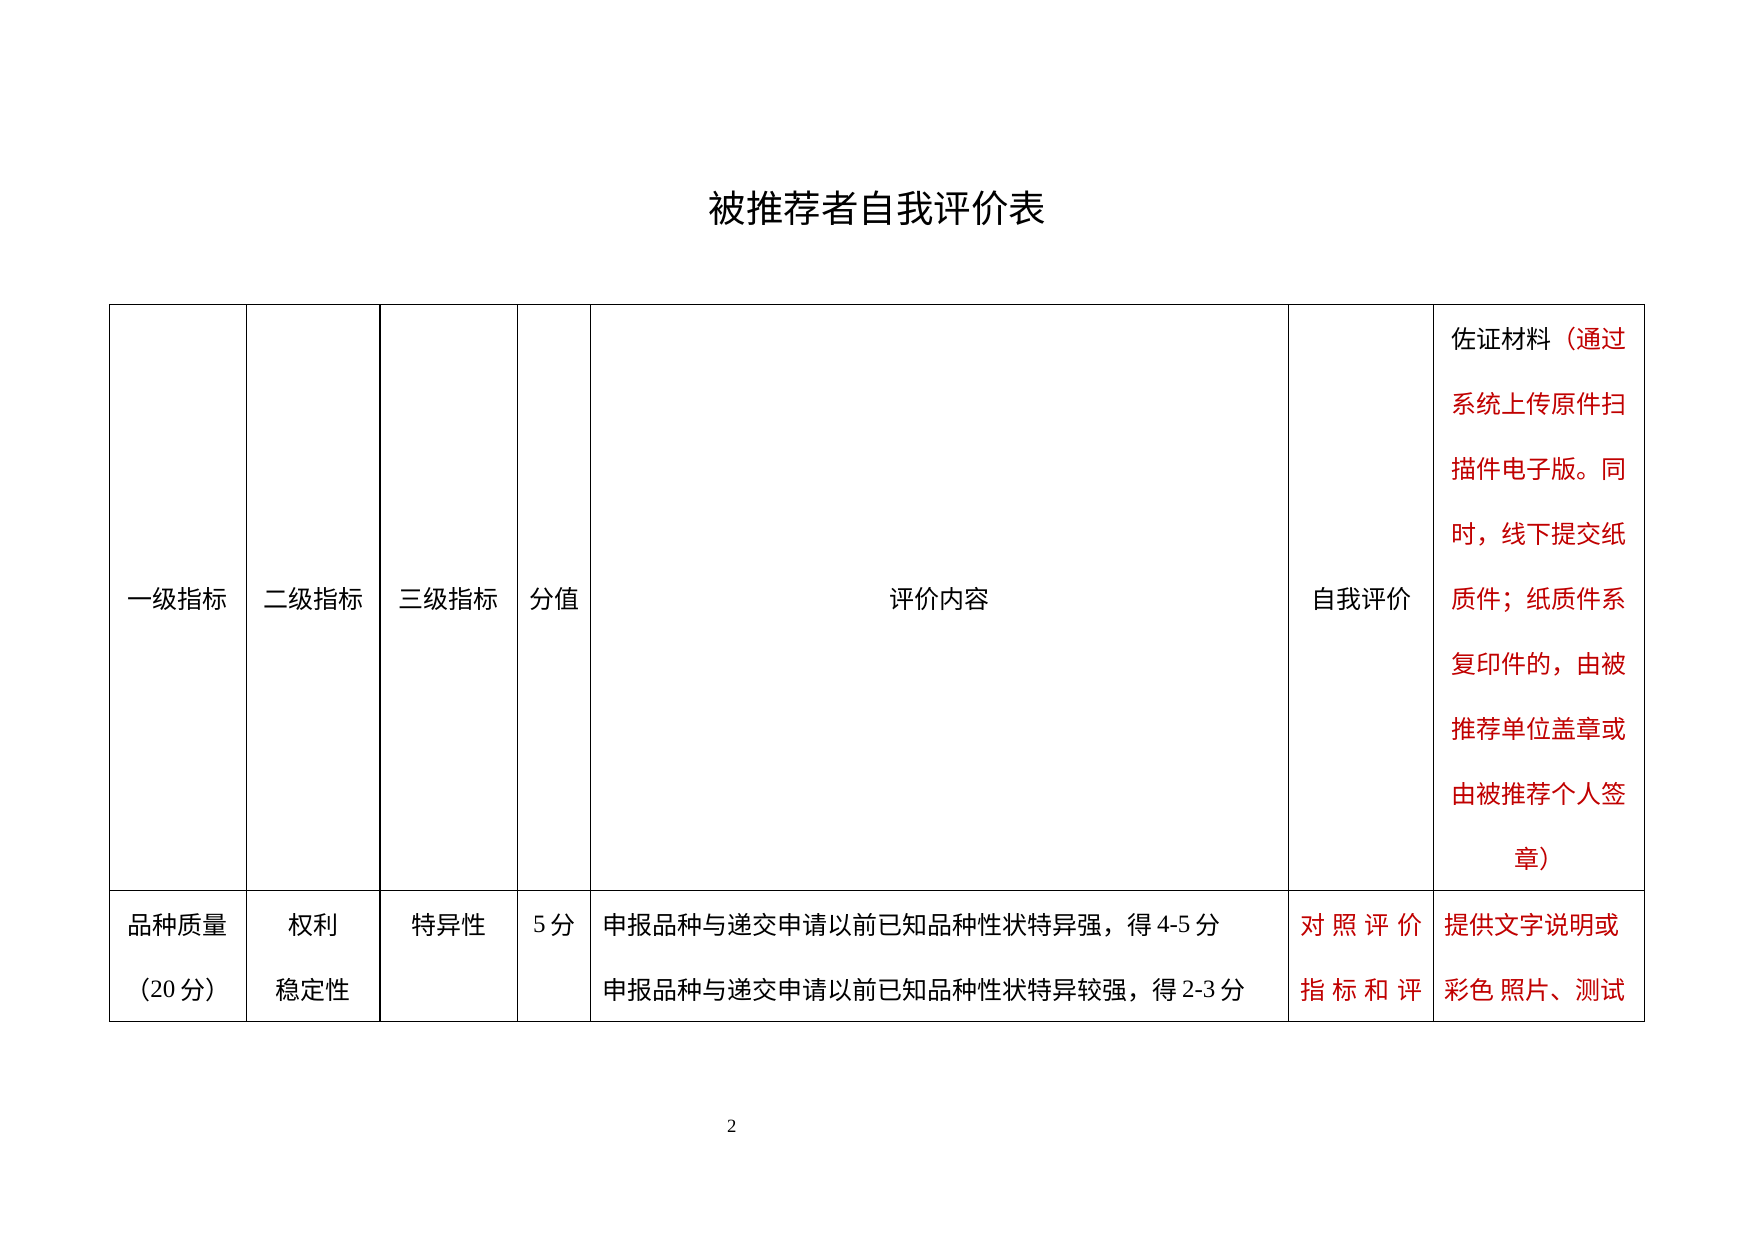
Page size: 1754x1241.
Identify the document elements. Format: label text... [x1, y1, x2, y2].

table_header 一级指标 [110, 305, 246, 890]
table_header 三级指标 [381, 305, 517, 890]
table_cell 特异性 [381, 891, 517, 1021]
table_header 分值 [518, 305, 590, 890]
table_header 评价内容 [591, 305, 1288, 890]
table_cell 品种质量（20分） [110, 891, 246, 1021]
table_cell 5分 [518, 891, 590, 1021]
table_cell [1289, 891, 1433, 1021]
table_header 二级指标 [247, 305, 379, 890]
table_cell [591, 891, 1288, 1021]
table_cell 提供文字说明或彩色 照片、测试结果等 [1434, 891, 1644, 1021]
table_cell 权利 稳定性 （15分） [247, 891, 379, 1021]
text 被推荐者自我评价表 [150, 174, 1604, 239]
table_header 自我评价 [1289, 305, 1433, 890]
table_header 佐证材料（通过系统上传原件扫描件电子版。同时，线下提交纸质件；纸质件系复印件的，由被推荐单位盖章或由被推荐个人签章） [1434, 305, 1644, 890]
